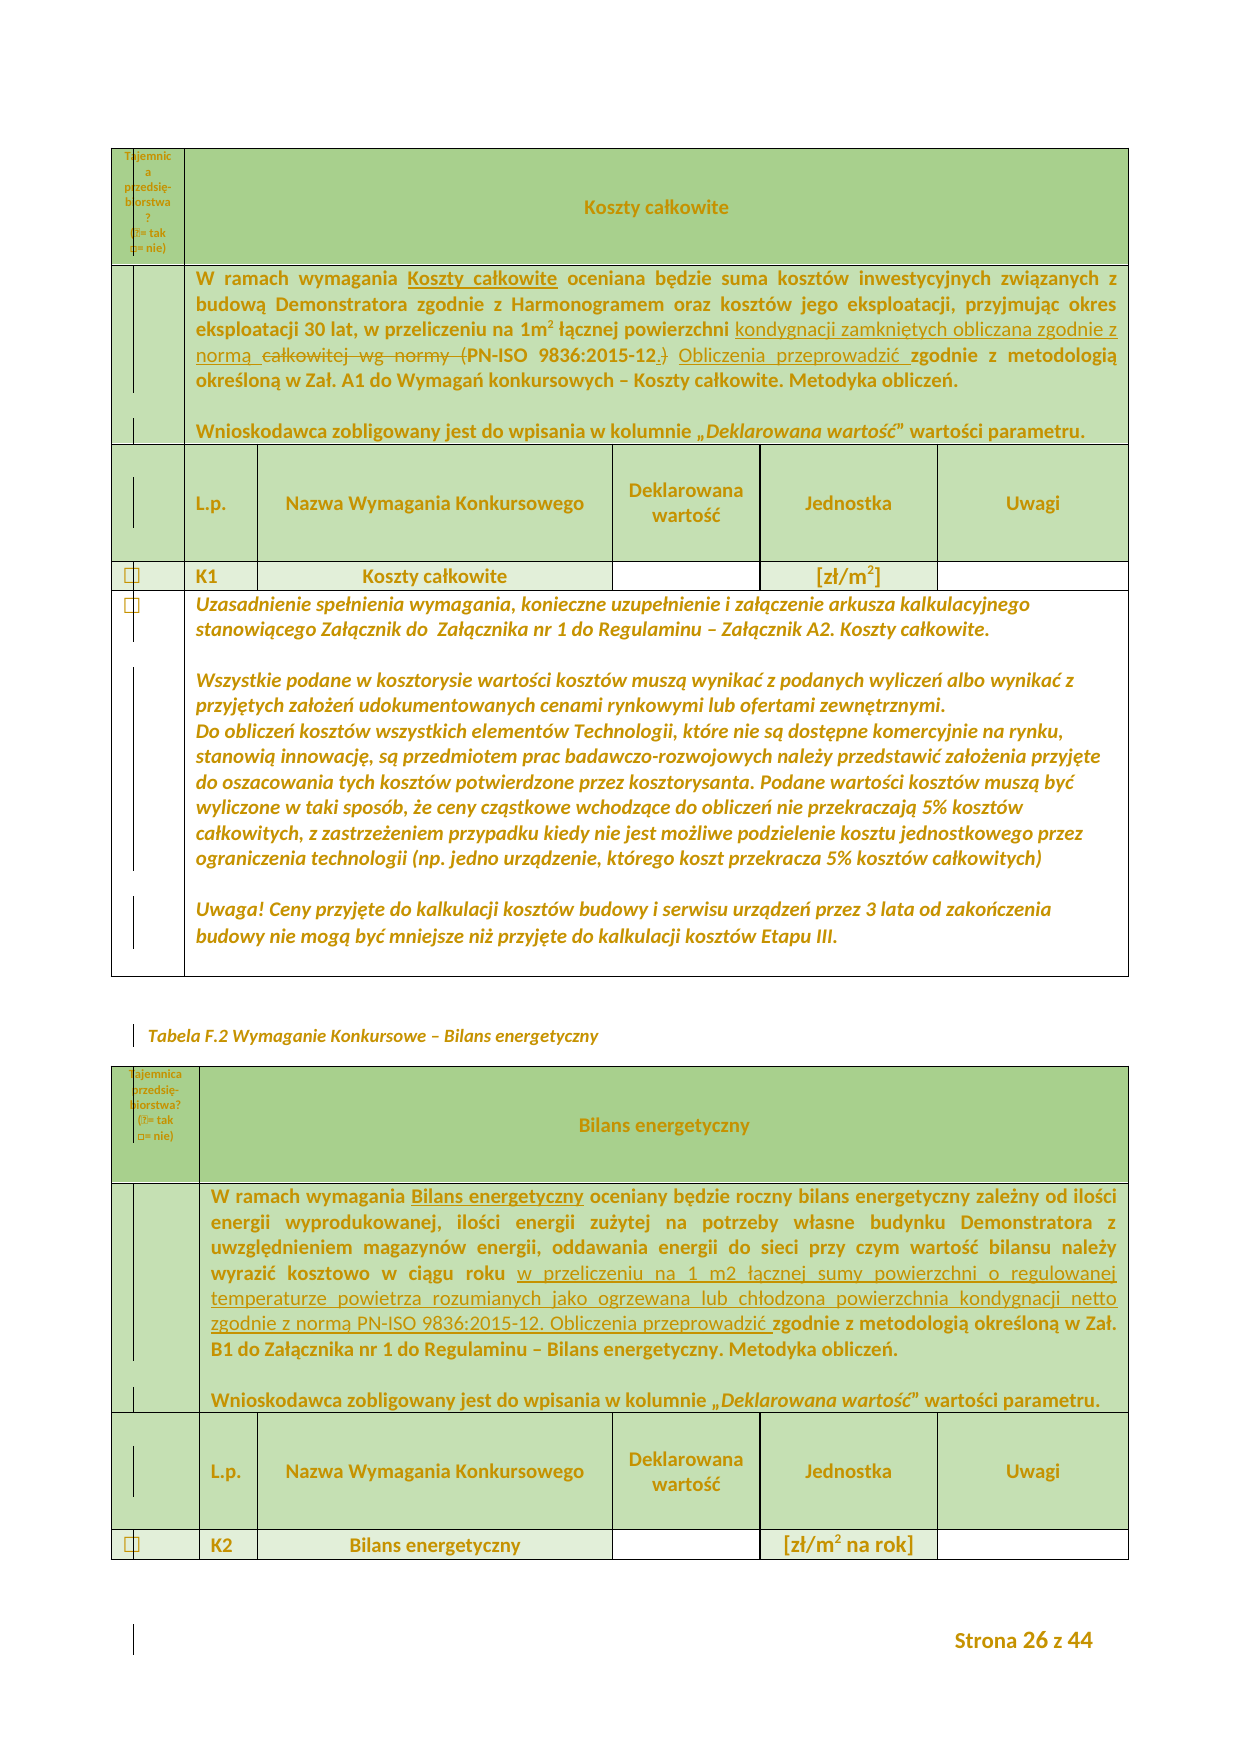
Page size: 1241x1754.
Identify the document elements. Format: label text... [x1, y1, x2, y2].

table_cell [zł/m2 na rok] [761, 1530, 937, 1559]
table_cell Nazwa Wymagania Konkursowego [258, 1413, 612, 1529]
table_cell Deklarowana wartość [613, 1413, 759, 1529]
table_cell [938, 562, 1128, 590]
table_cell Uwagi [938, 1413, 1128, 1529]
table_cell W ramach wymagania Bilans energetyczny oceniany będzie roczny bilans energetyczny zależny od ilości energii wyprodukowanej, ilości energii zużytej na potrzeby własne budynku Demonstratora z uwzględnieniem magazynów energii, oddawania energii do sieci przy czym wartość bilansu należy wyrazić kosztowo w ciągu roku zgodnie z metodologią określoną w Zał. B1 do Załącznika nr 1 do Regulaminu – Bilans energetyczny. Metodyka obliczeń. Wnioskodawca zobligowany jest do wpisania w kolumnie „Deklarowana wartość” wartości parametru. [200, 1184, 1128, 1412]
table_cell K2 [200, 1530, 257, 1559]
table_cell Uzasadnienie spełnienia wymagania, konieczne uzupełnienie i załączenie arkusza kalkulacyjnego stanowiącego Załącznik do Załącznika nr 1 do Regulaminu – Załącznik A2. Koszty całkowite. Wszystkie podane w kosztorysie wartości kosztów muszą wynikać z podanych wyliczeń albo wynikać z przyjętych założeń udokumentowanych cenami rynkowymi lub ofertami zewnętrznymi. Do obliczeń kosztów wszystkich elementów Technologii, które nie są dostępne komercyjnie na rynku, stanowią innowację, są przedmiotem prac badawczo-rozwojowych należy przedstawić założenia przyjęte do oszacowania tych kosztów potwierdzone przez kosztorysanta. Podane wartości kosztów muszą być wyliczone w taki sposób, że ceny cząstkowe wchodzące do obliczeń nie przekraczają 5% kosztów całkowitych, z zastrzeżeniem przypadku kiedy nie jest możliwe podzielenie kosztu jednostkowego przez ograniczenia technologii (np. jedno urządzenie, którego koszt przekracza 5% kosztów całkowitych) Uwaga! Ceny przyjęte do kalkulacji kosztów budowy i serwisu urządzeń przez 3 lata od zakończenia budowy nie mogą być mniejsze niż przyjęte do kalkulacji kosztów Etapu III. [185, 591, 1128, 976]
text Tabela F.2 Wymaganie Konkursowe – Bilans energetyczny [148, 1024, 1093, 1047]
table_cell Jednostka [761, 1413, 937, 1529]
table_cell Deklarowana wartość [613, 445, 759, 561]
table_cell K1 [185, 562, 257, 590]
table_header Koszty całkowite [185, 149, 1128, 264]
table_cell [112, 445, 184, 561]
table_cell [112, 1413, 199, 1529]
table_cell [112, 1184, 199, 1412]
table_cell L.p. [200, 1413, 257, 1529]
table_cell W ramach wymagania Koszty całkowite oceniana będzie suma kosztów inwestycyjnych związanych z budową Demonstratora zgodnie z Harmonogramem oraz kosztów jego eksploatacji, przyjmując okres eksploatacji 30 lat, w przeliczeniu na 1m2 łącznej powierzchni PN-ISO 9836:2015-12 zgodnie z metodologią określoną w Zał. A1 do Wymagań konkursowych – Koszty całkowite. Metodyka obliczeń. Wnioskodawca zobligowany jest do wpisania w kolumnie „Deklarowana wartość” wartości parametru. [185, 266, 1128, 443]
table_cell [613, 562, 759, 590]
table_cell Bilans energetyczny [258, 1530, 612, 1559]
table_cell [613, 1530, 759, 1559]
table_header Bilans energetyczny [200, 1067, 1128, 1182]
table_header Tajemnica przedsię-biorstwa? (= tak □= nie) [112, 1067, 199, 1182]
table_cell L.p. [185, 445, 257, 561]
table_cell Uwagi [938, 445, 1128, 561]
table_header Tajemnica przedsię-biorstwa? (= tak □= nie) [112, 149, 184, 264]
table_cell [zł/m2] [761, 562, 937, 590]
table_cell Koszty całkowite [258, 562, 612, 590]
table_cell Nazwa Wymagania Konkursowego [258, 445, 612, 561]
table_cell Jednostka [761, 445, 937, 561]
table_cell [112, 266, 184, 443]
table_cell [938, 1530, 1128, 1559]
